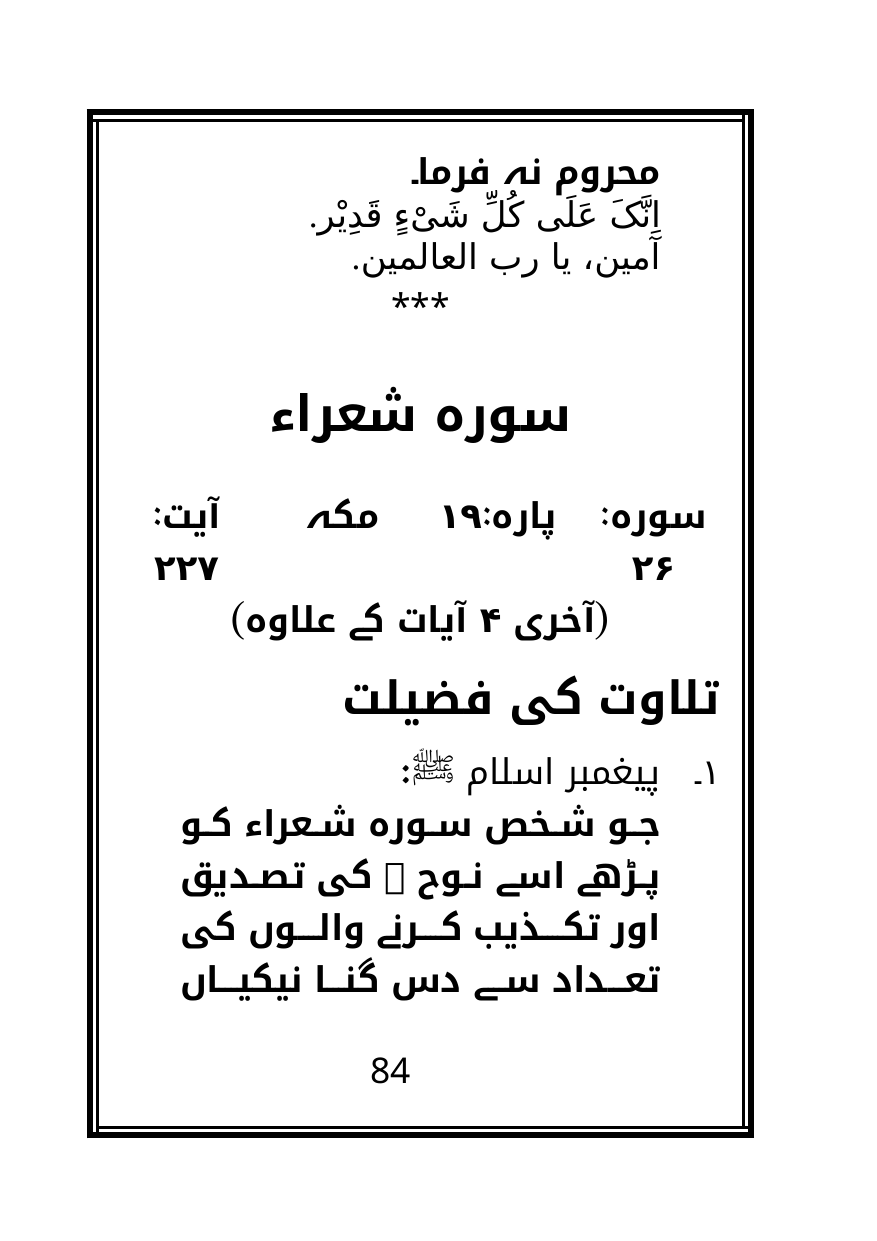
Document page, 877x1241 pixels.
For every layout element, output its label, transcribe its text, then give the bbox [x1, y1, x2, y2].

table_header مکہ [265, 487, 420, 591]
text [180, 795, 661, 1003]
table_header پارہ:۱۹ [420, 487, 576, 591]
text (آخری ۴ آیات کے علاوہ) [120, 591, 721, 643]
subtitle تلاوت کی فضیلت [120, 656, 721, 743]
text آمین، یا رب العالمین. [120, 236, 721, 277]
text اِنَّکَ عَلَی کُلِّ شَیْءٍ قَدِیْر. [120, 194, 721, 236]
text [180, 142, 661, 194]
text ۱۔ پیغمبر اسلام ﷺ: [120, 743, 721, 795]
table_header آیت:۲۲۷ [109, 487, 264, 591]
table_header سورہ:۲۶ [576, 487, 731, 591]
subtitle سورہ شعراء [120, 367, 721, 462]
text ٭٭٭ [120, 277, 721, 329]
